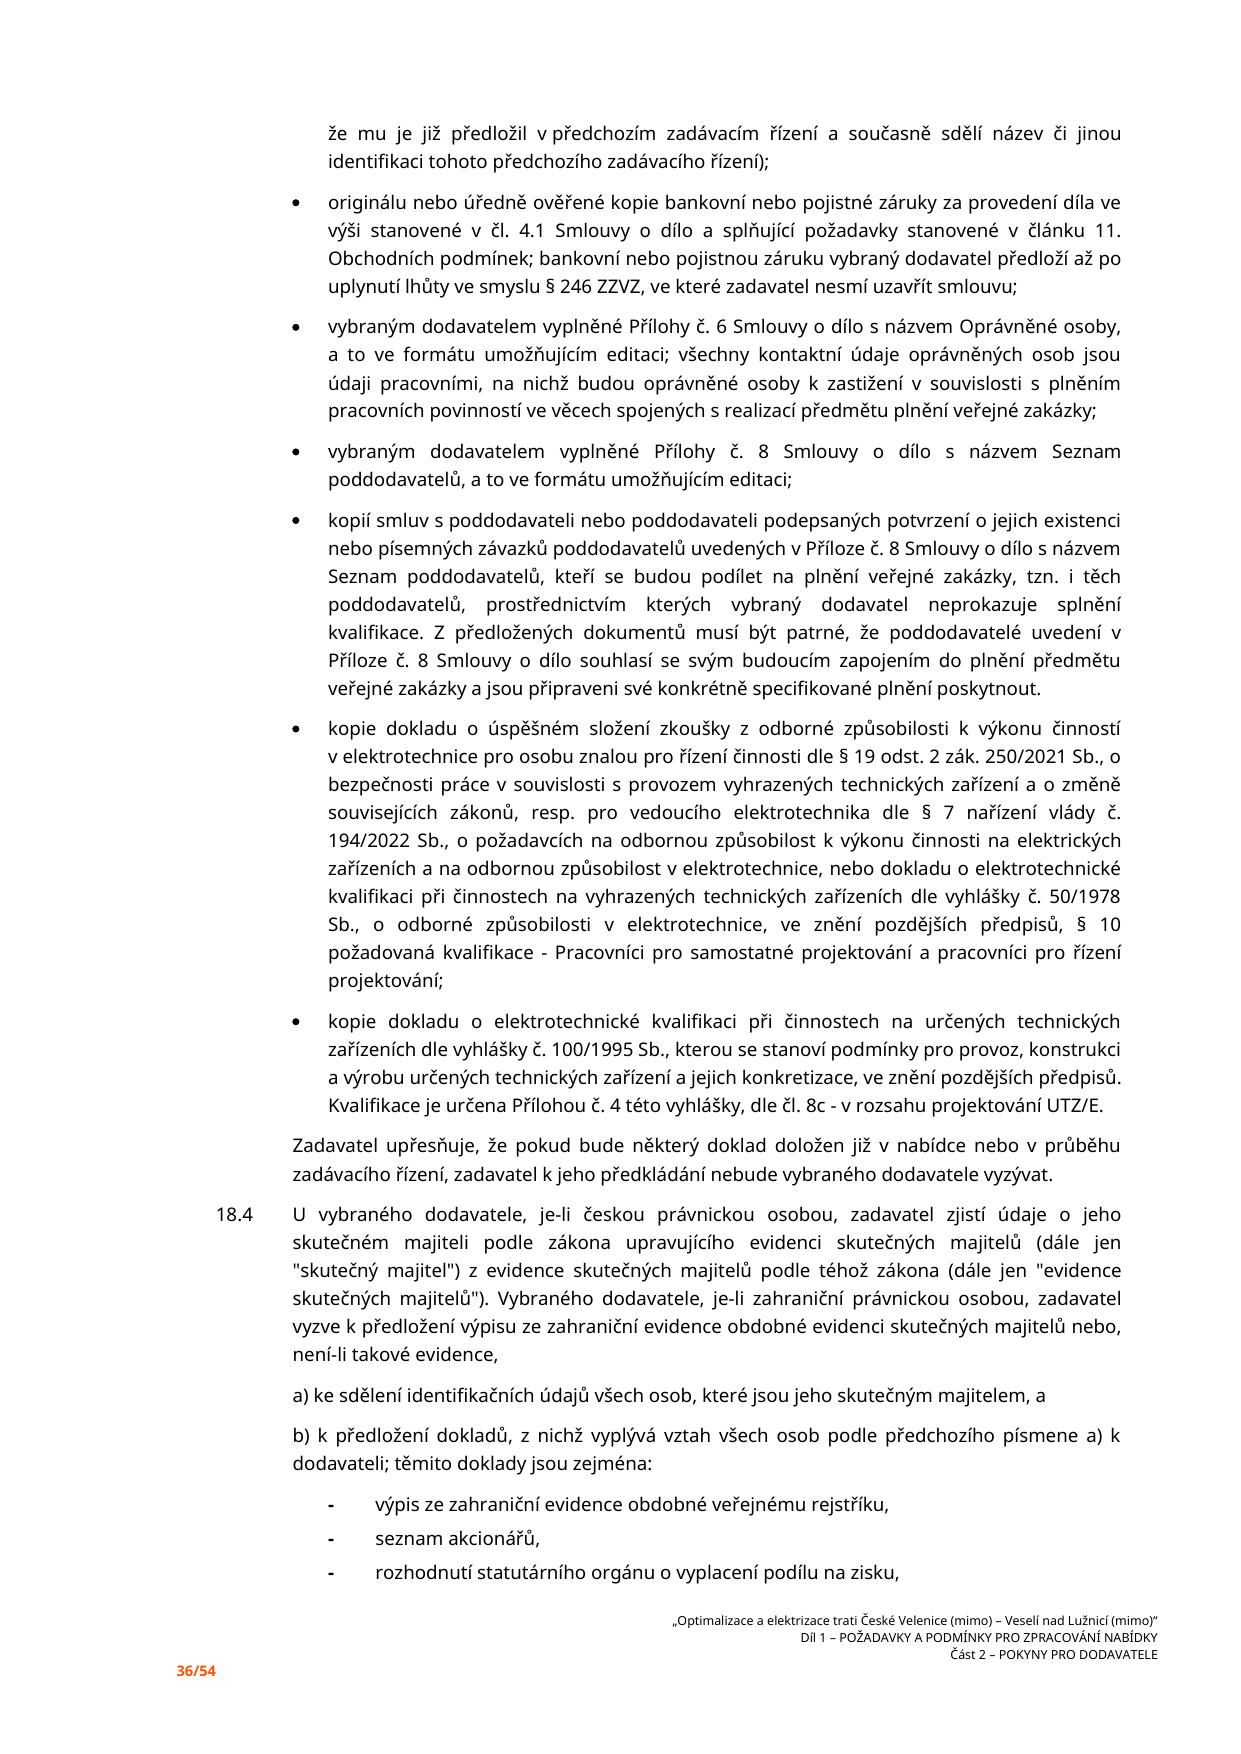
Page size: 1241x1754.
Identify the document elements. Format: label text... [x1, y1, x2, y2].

text kopie dokladu o úspěšném složení zkoušky z odborné způsobilosti k výkonu činností v elektrotechnice pro osobu znalou pro řízení činnosti dle § 19 odst. 2 zák. 250/2021 Sb., o bezpečnosti práce v souvislosti s provozem vyhrazených technických zařízení a o změně souvisejících zákonů, resp. pro vedoucího elektrotechnika dle § 7 nařízení vlády č. 194/2022 Sb., o požadavcích na odbornou způsobilost k výkonu činnosti na elektrických zařízeních a na odbornou způsobilost v elektrotechnice, nebo dokladu o elektrotechnické kvalifikaci při činnostech na vyhrazených technických zařízeních dle vyhlášky č. 50/1978 Sb., o odborné způsobilosti v elektrotechnice, ve znění pozdějších předpisů, § 10 požadovaná kvalifikace - Pracovníci pro samostatné projektování a pracovníci pro řízení projektování; [292, 716, 1122, 993]
text výpis ze zahraniční evidence obdobné veřejnému rejstříku, [328, 1491, 1122, 1517]
text vybraným dodavatelem vyplněné Přílohy č. 8 Smlouvy o dílo s názvem Seznam poddodavatelů, a to ve formátu umožňujícím editaci; [292, 438, 1122, 492]
text rozhodnutí statutárního orgánu o vyplacení podílu na zisku, [328, 1559, 1122, 1585]
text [292, 121, 1122, 174]
text seznam akcionářů, [328, 1525, 1122, 1551]
text Zadavatel upřesňuje, že pokud bude některý doklad doložen již v nabídce nebo v průběhu zadávacího řízení, zadavatel k jeho předkládání nebude vybraného dodavatele vyzývat. [292, 1133, 1122, 1186]
text kopií smluv s poddodavateli nebo poddodavateli podepsaných potvrzení o jejich existenci nebo písemných závazků poddodavatelů uvedených v Příloze č. 8 Smlouvy o dílo s názvem Seznam poddodavatelů, kteří se budou podílet na plnění veřejné zakázky, tzn. i těch poddodavatelů, prostřednictvím kterých vybraný dodavatel neprokazuje splnění kvalifikace. Z předložených dokumentů musí být patrné, že poddodavatelé uvedení v Příloze č. 8 Smlouvy o dílo souhlasí se svým budoucím zapojením do plnění předmětu veřejné zakázky a jsou připraveni své konkrétně specifikované plnění poskytnout. [292, 507, 1122, 701]
text vybraným dodavatelem vyplněné Přílohy č. 6 Smlouvy o dílo s názvem Oprávněné osoby, a to ve formátu umožňujícím editaci; všechny kontaktní údaje oprávněných osob jsou údaji pracovními, na nichž budou oprávněné osoby k zastižení v souvislosti s plněním pracovních povinností ve věcech spojených s realizací předmětu plnění veřejné zakázky; [292, 314, 1122, 423]
text U vybraného dodavatele, je-li českou právnickou osobou, zadavatel zjistí údaje o jeho skutečném majiteli podle zákona upravujícího evidenci skutečných majitelů (dále jen "skutečný majitel") z evidence skutečných majitelů podle téhož zákona (dále jen "evidence skutečných majitelů"). Vybraného dodavatele, je-li zahraniční právnickou osobou, zadavatel vyzve k předložení výpisu ze zahraniční evidence obdobné evidenci skutečných majitelů nebo, není-li takové evidence, [216, 1201, 1122, 1367]
text kopie dokladu o elektrotechnické kvalifikaci při činnostech na určených technických zařízeních dle vyhlášky č. 100/1995 Sb., kterou se stanoví podmínky pro provoz, konstrukci a výrobu určených technických zařízení a jejich konkretizace, ve znění pozdějších předpisů. Kvalifikace je určena Přílohou č. 4 této vyhlášky, dle čl. 8c - v rozsahu projektování UTZ/E. [292, 1008, 1122, 1118]
text originálu nebo úředně ověřené kopie bankovní nebo pojistné záruky za provedení díla ve výši stanovené v čl. 4.1 Smlouvy o dílo a splňující požadavky stanovené v článku 11. Obchodních podmínek; bankovní nebo pojistnou záruku vybraný dodavatel předloží až po uplynutí lhůty ve smyslu § 246 ZZVZ, ve které zadavatel nesmí uzavřít smlouvu; [292, 189, 1122, 299]
text b) k předložení dokladů, z nichž vyplývá vztah všech osob podle předchozího písmene a) k dodavateli; těmito doklady jsou zejména: [292, 1422, 1122, 1476]
text a) ke sdělení identifikačních údajů všech osob, které jsou jeho skutečným majitelem, a [292, 1382, 1122, 1407]
